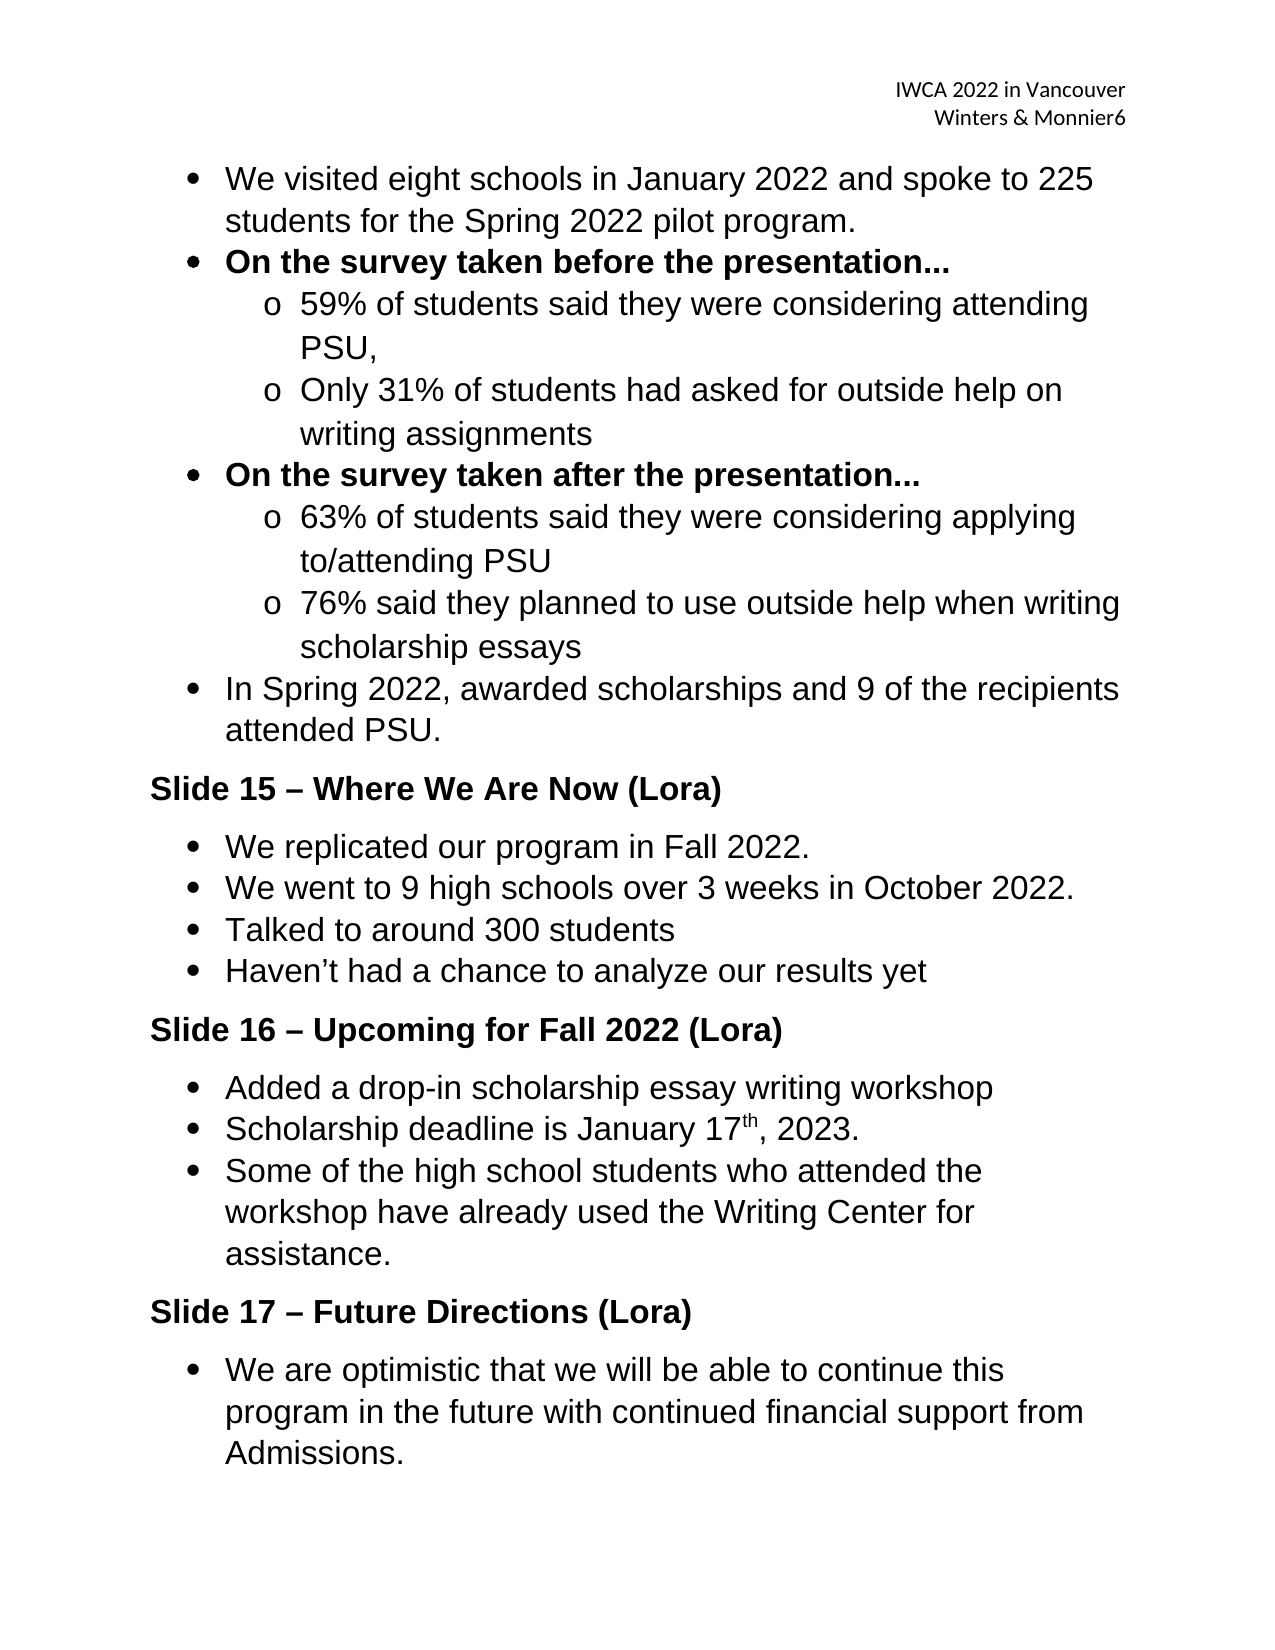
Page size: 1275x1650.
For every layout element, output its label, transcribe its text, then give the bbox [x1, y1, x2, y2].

list We replicated our program in Fall 2022. [187, 827, 1125, 865]
list Talked to around 300 students [187, 910, 1125, 948]
list On the survey taken after the presentation... [187, 456, 1125, 494]
list 63% of students said they were considering applying to/attending PSU [262, 497, 1125, 580]
list Haven’t had a chance to analyze our results yet [187, 951, 1125, 990]
text Slide 16 – Upcoming for Fall 2022 (Lora) [150, 1010, 1125, 1048]
list 76% said they planned to use outside help when writing scholarship essays [262, 583, 1125, 666]
list In Spring 2022, awarded scholarships and 9 of the recipients attended PSU. [187, 669, 1125, 749]
list On the survey taken before the presentation... [187, 242, 1125, 281]
text Slide 15 – Where We Are Now (Lora) [150, 769, 1125, 807]
list We went to 9 high schools over 3 weeks in October 2022. [187, 868, 1125, 907]
list Some of the high school students who attended the workshop have already used the Writing Center for assistance. [187, 1151, 1125, 1272]
text Slide 17 – Future Directions (Lora) [150, 1292, 1125, 1331]
list Only 31% of students had asked for outside help on writing assignments [262, 369, 1125, 452]
list Scholarship deadline is January 17th, 2023. [187, 1109, 1125, 1148]
list We are optimistic that we will be able to continue this program in the future with continued financial support from Admissions. [187, 1350, 1125, 1472]
list Added a drop-in scholarship essay writing workshop [187, 1068, 1125, 1106]
list 59% of students said they were considering attending PSU, [262, 284, 1125, 367]
list We visited eight schools in January 2022 and spoke to 225 students for the Spring 2022 pilot program. [187, 159, 1125, 239]
